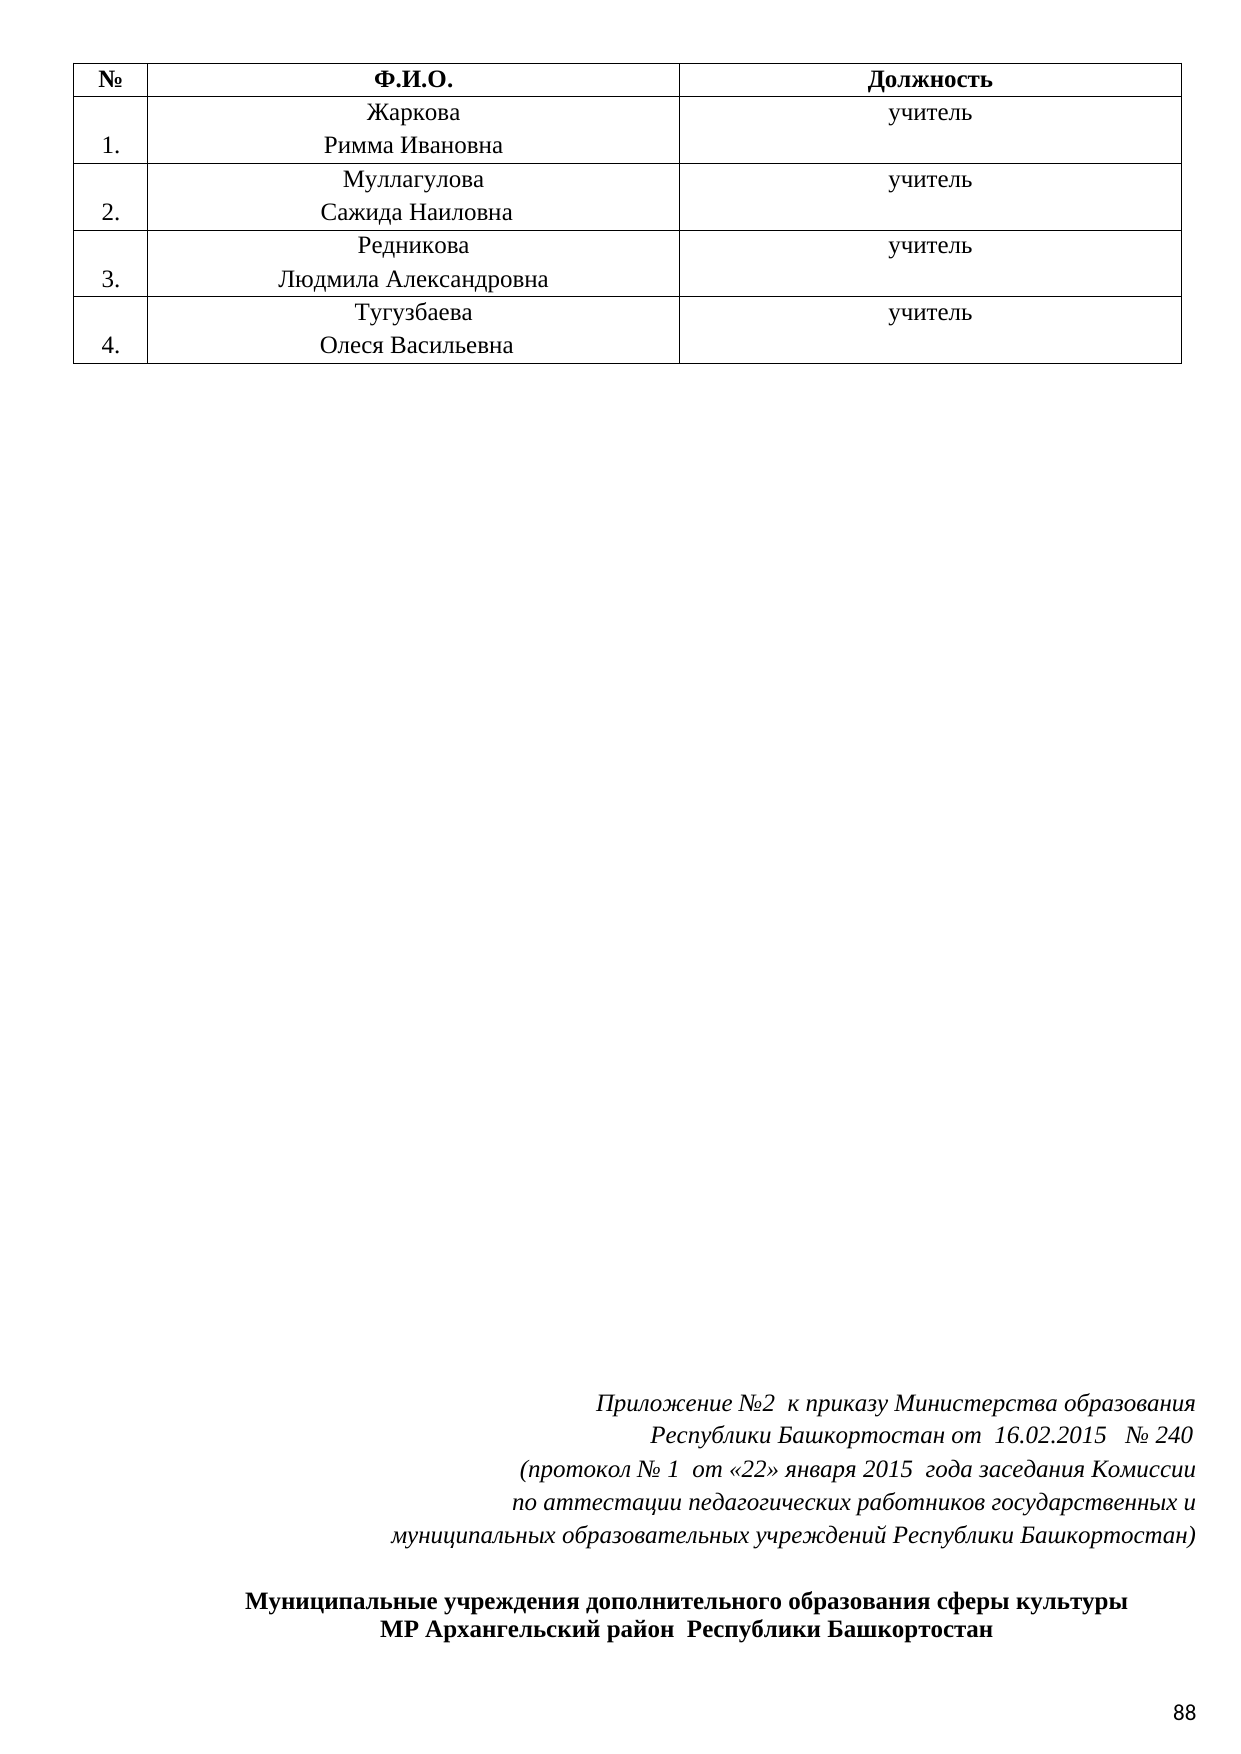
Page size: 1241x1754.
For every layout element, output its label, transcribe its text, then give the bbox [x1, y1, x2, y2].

text по аттестации педагогических работников государственных и [177, 1487, 1196, 1515]
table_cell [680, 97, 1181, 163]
text Республики Башкортостан от 16.02.2015 № 240 [177, 1421, 1196, 1449]
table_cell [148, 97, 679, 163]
text (протокол № 1 от «22» января 2015 года заседания Комиссии [177, 1454, 1196, 1482]
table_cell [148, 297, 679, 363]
text Муниципальные учреждения дополнительного образования сферы культуры [177, 1586, 1196, 1614]
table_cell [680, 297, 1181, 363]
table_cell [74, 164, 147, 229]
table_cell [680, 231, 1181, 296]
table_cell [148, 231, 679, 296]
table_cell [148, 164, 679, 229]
text муниципальных образовательных учреждений Республики Башкортостан) [177, 1520, 1196, 1548]
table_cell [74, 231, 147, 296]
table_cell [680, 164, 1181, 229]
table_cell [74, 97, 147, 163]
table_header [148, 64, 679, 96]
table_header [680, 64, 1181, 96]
text Приложение №2 к приказу Министерства образования [177, 1388, 1196, 1416]
text МР Архангельский район Республики Башкортостан [177, 1614, 1196, 1643]
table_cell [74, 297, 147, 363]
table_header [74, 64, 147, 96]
